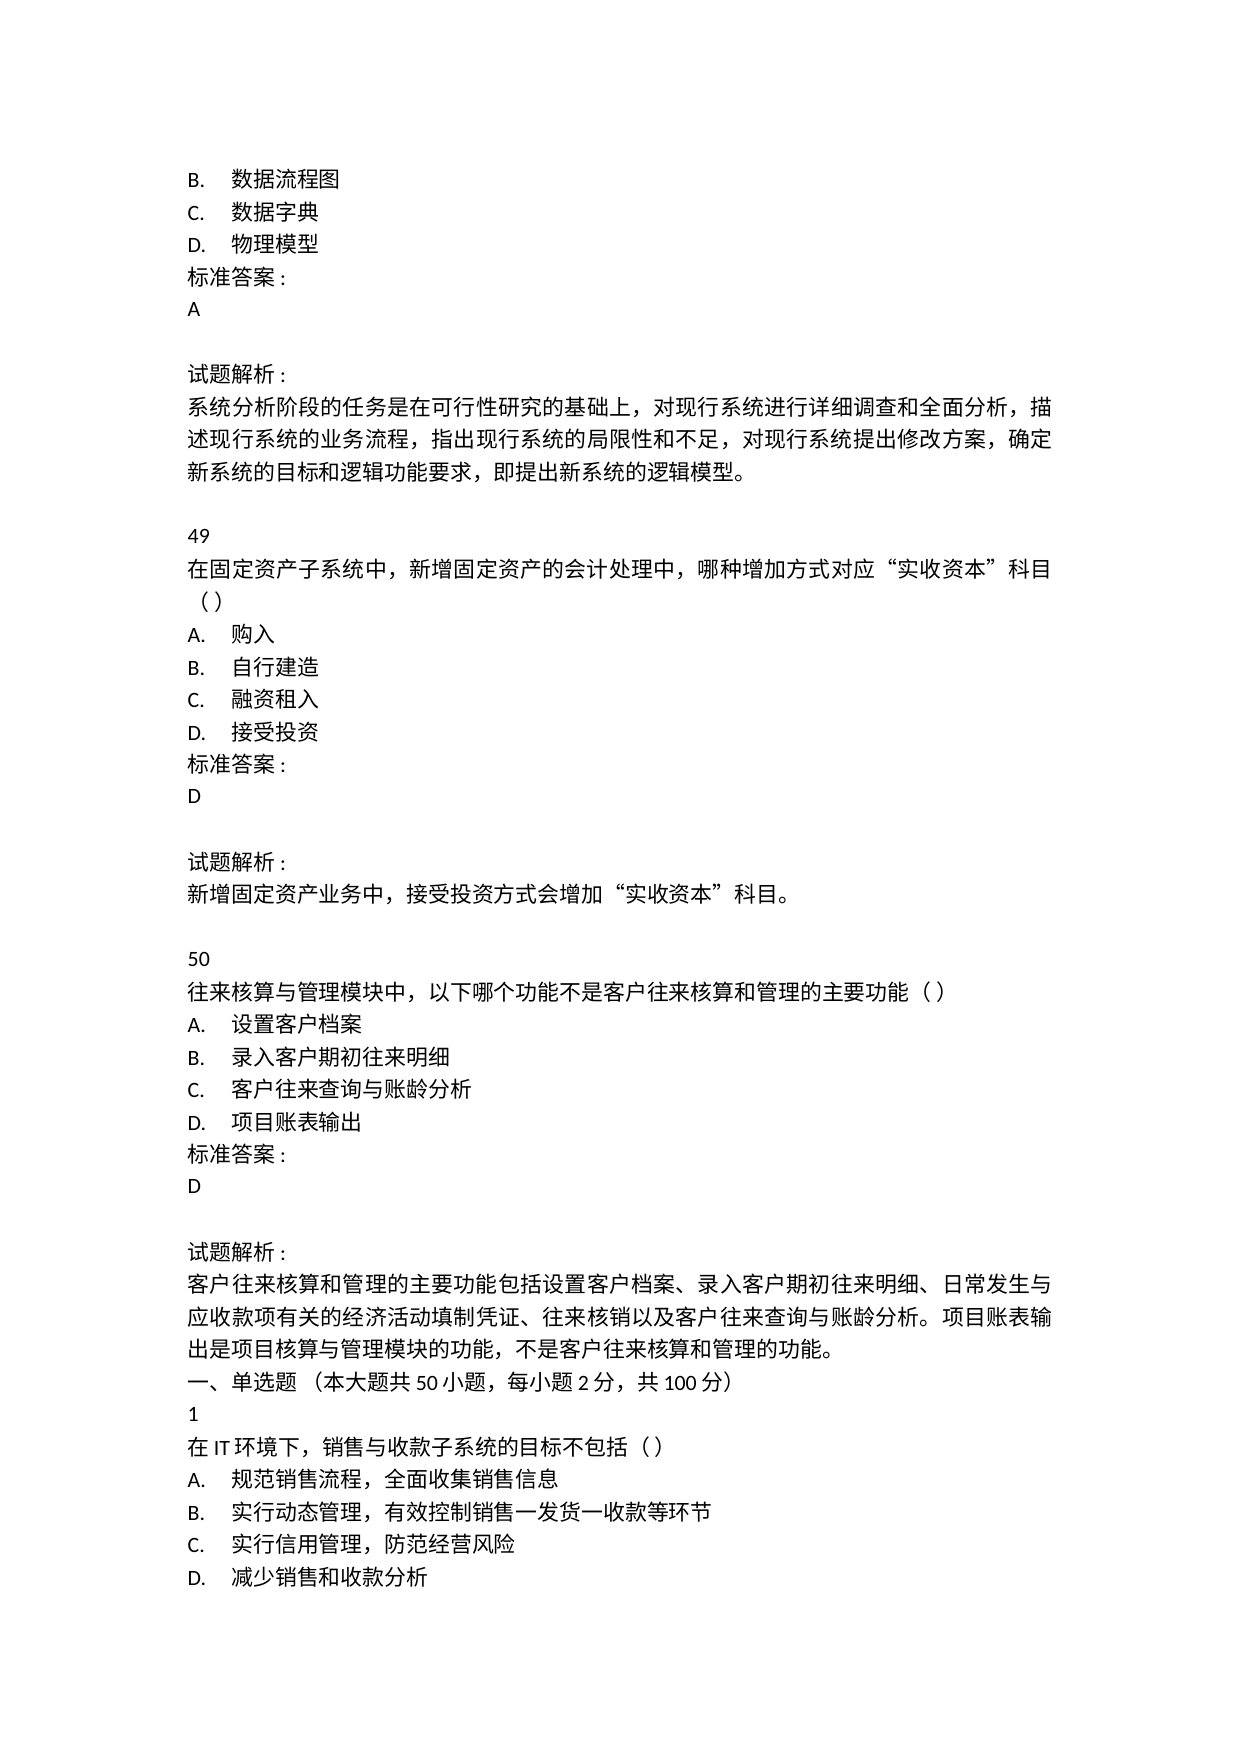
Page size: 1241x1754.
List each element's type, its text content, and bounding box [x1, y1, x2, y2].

text 标准答案 : [187, 259, 1053, 292]
text C. 数据字典 [187, 194, 1053, 227]
text 在IT环境下，销售与收款子系统的目标不包括（ ） [187, 1429, 1053, 1462]
text 新增固定资产业务中，接受投资方式会增加“实收资本”科目。 [187, 877, 1053, 909]
text D. 减少销售和收款分析 [187, 1559, 1053, 1592]
text D. 接受投资 [187, 714, 1053, 747]
text C. 融资租入 [187, 682, 1053, 714]
text A. 购入 [187, 617, 1053, 649]
text B. 自行建造 [187, 649, 1053, 682]
text 50 [187, 942, 1053, 974]
text A. 规范销售流程，全面收集销售信息 [187, 1462, 1053, 1494]
text D. 物理模型 [187, 227, 1053, 259]
text 试题解析 : [187, 1234, 1053, 1267]
text D [187, 779, 1053, 812]
text 标准答案 : [187, 747, 1053, 779]
text D [187, 1169, 1053, 1202]
text 一、单选题 （本大题共50小题，每小题2分，共100分） [187, 1364, 1053, 1397]
text B. 实行动态管理，有效控制销售一发货一收款等环节 [187, 1494, 1053, 1527]
text 试题解析 : [187, 844, 1053, 877]
text 试题解析 : [187, 357, 1053, 389]
text C. 实行信用管理，防范经营风险 [187, 1527, 1053, 1559]
text 客户往来核算和管理的主要功能包括设置客户档案、录入客户期初往来明细、日常发生与应收款项有关的经济活动填制凭证、往来核销以及客户往来查询与账龄分析。项目账表输出是项目核算与管理模块的功能，不是客户往来核算和管理的功能。 [187, 1267, 1053, 1364]
text 标准答案 : [187, 1137, 1053, 1169]
text B. 录入客户期初往来明细 [187, 1039, 1053, 1072]
text 1 [187, 1397, 1053, 1429]
text 往来核算与管理模块中，以下哪个功能不是客户往来核算和管理的主要功能（ ） [187, 974, 1053, 1007]
text C. 客户往来查询与账龄分析 [187, 1072, 1053, 1104]
text A. 设置客户档案 [187, 1007, 1053, 1039]
text 49 [187, 519, 1053, 552]
text D. 项目账表输出 [187, 1104, 1053, 1137]
text B. 数据流程图 [187, 162, 1053, 194]
text 在固定资产子系统中，新增固定资产的会计处理中，哪种增加方式对应“实收资本”科目（ ） [187, 552, 1053, 617]
text A [187, 292, 1053, 324]
text 系统分析阶段的任务是在可行性研究的基础上，对现行系统进行详细调查和全面分析，描述现行系统的业务流程，指出现行系统的局限性和不足，对现行系统提出修改方案，确定新系统的目标和逻辑功能要求，即提出新系统的逻辑模型。 [187, 389, 1053, 487]
